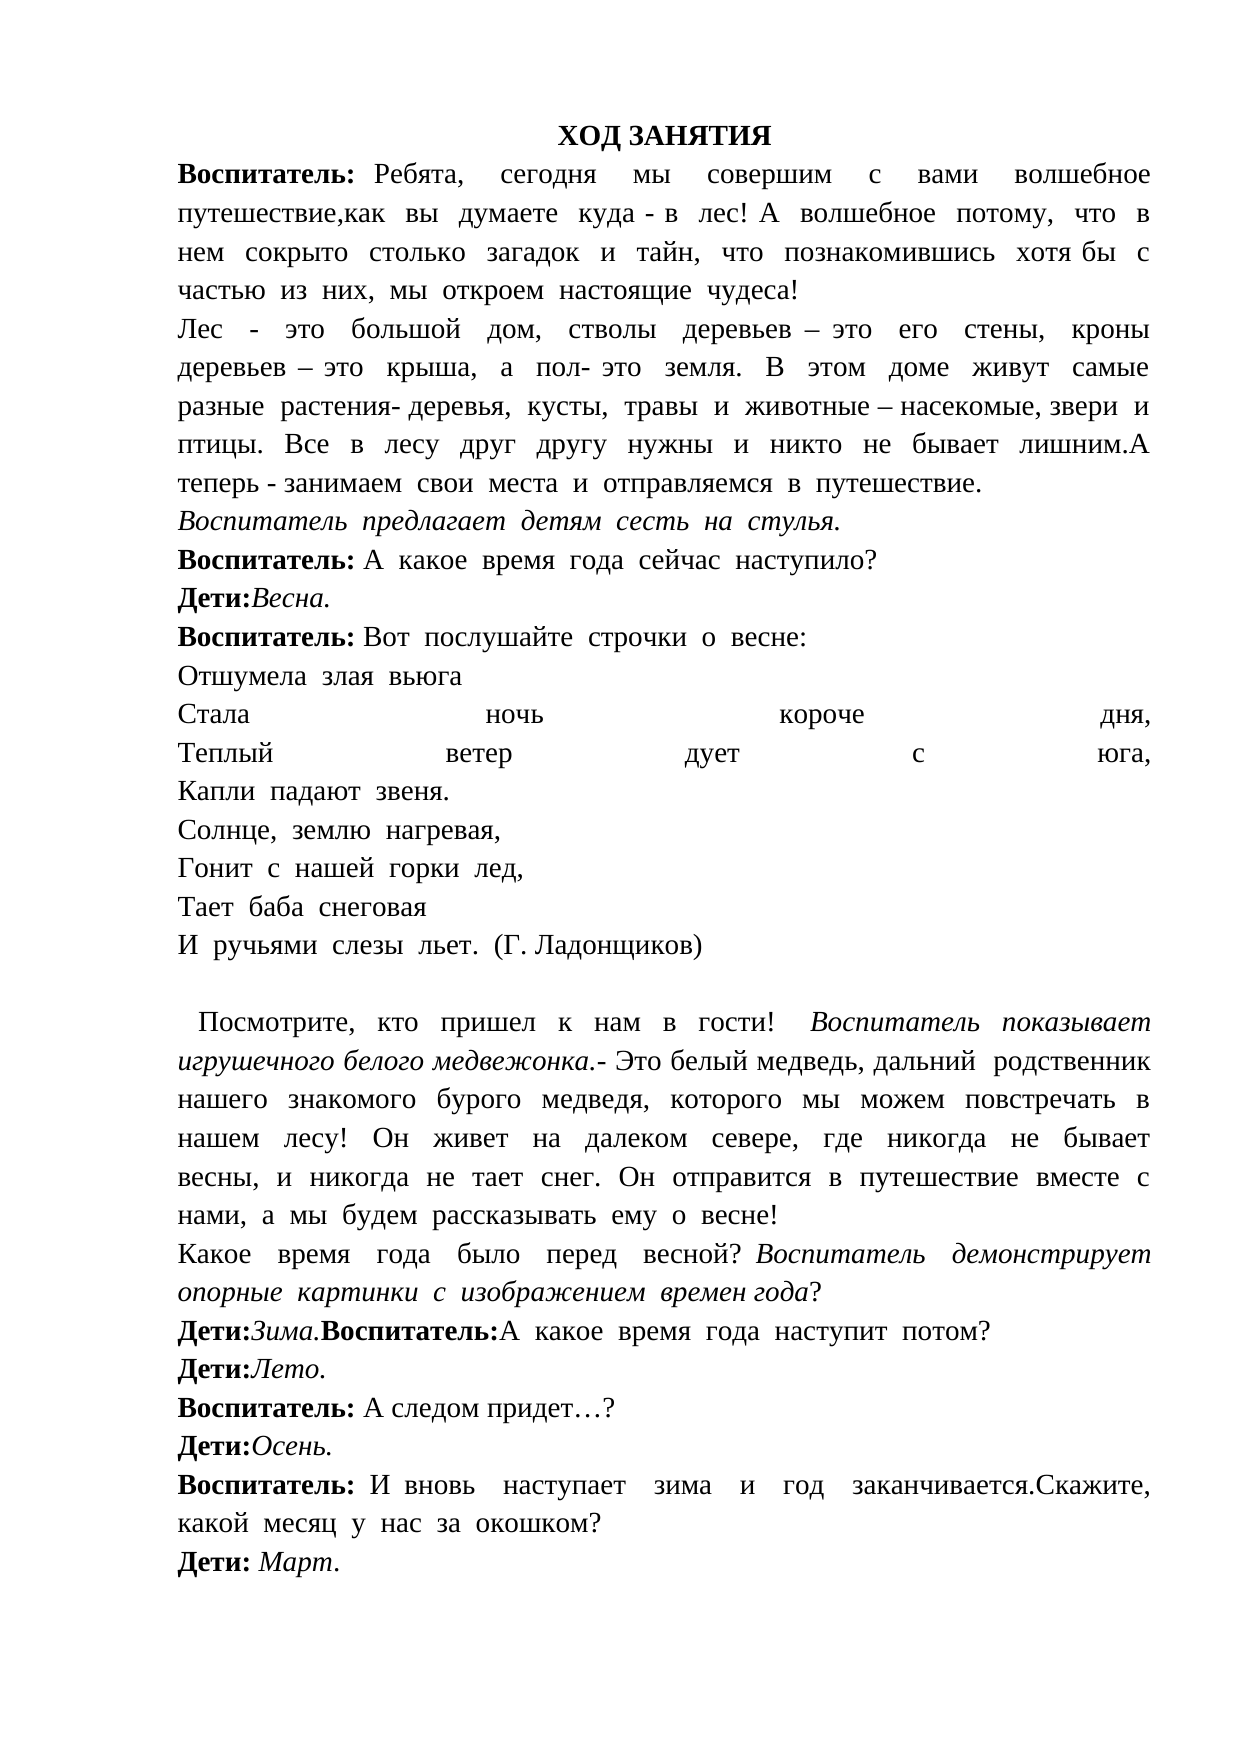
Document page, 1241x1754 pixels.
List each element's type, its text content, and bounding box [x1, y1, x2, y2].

text Стала ночь короче дня, Теплый ветер дует с юга, Капли падают звеня. [177, 696, 1152, 807]
text Воспитатель предлагает детям сесть на стулья. [177, 503, 1152, 537]
text Солнце, землю нагревая, [177, 812, 1152, 845]
text Отшумела злая вьюга [177, 658, 1152, 691]
text Дети:Весна. [177, 581, 1152, 614]
text Лес - это большой дом, стволы деревьев – это его стены, кроны деревьев – это крыша, а пол- это земля. В этом доме живут самые разные растения- деревья, кусты, травы и животные – насекомые, звери и птицы. Все в лесу друг другу нужны и никто не бывает лишним.А теперь - занимаем свои места и отправляемся в путешествие. [177, 311, 1152, 498]
text И ручьями слезы льет. (Г. Ладонщиков) [177, 927, 1152, 961]
text Воспитатель: Вот послушайте строчки о весне: [177, 619, 1152, 653]
text Воспитатель: И вновь наступает зима и год заканчивается.Скажите, какой месяц у нас за окошком? [177, 1467, 1152, 1539]
text Воспитатель: А следом придет…? [177, 1390, 1152, 1423]
text Какое время года было перед весной? Воспитатель демонстрирует опорные картинки с изображением времен года? [177, 1236, 1152, 1308]
text Дети: Март. [177, 1544, 1152, 1578]
text Гонит с нашей горки лед, [177, 850, 1152, 884]
text Воспитатель: А какое время года сейчас наступило? [177, 542, 1152, 576]
text Дети:Лето. [177, 1351, 1152, 1385]
text - Посмотрите, кто пришел к нам в гости! Воспитатель показывает игрушечного белого медвежонка.- Это белый медведь, дальний родственник нашего знакомого бурого медведя, которого мы можем повстречать в нашем лесу! Он живет на далеком севере, где никогда не бывает весны, и никогда не тает снег. Он отправится в путешествие вместе с нами, а мы будем рассказывать ему о весне! [177, 1004, 1152, 1231]
text ХОД ЗАНЯТИЯ [177, 118, 1152, 152]
text Воспитатель: Ребята, сегодня мы совершим с вами волшебное путешествие,как вы думаете куда - в лес! А волшебное потому, что в нем сокрыто столько загадок и тайн, что познакомившись хотя бы с частью из них, мы откроем настоящие чудеса! [177, 157, 1152, 306]
text Дети:Осень. [177, 1428, 1152, 1462]
text Тает баба снеговая [177, 889, 1152, 922]
text Дети:Зима.Воспитатель:А какое время года наступит потом? [177, 1313, 1152, 1346]
